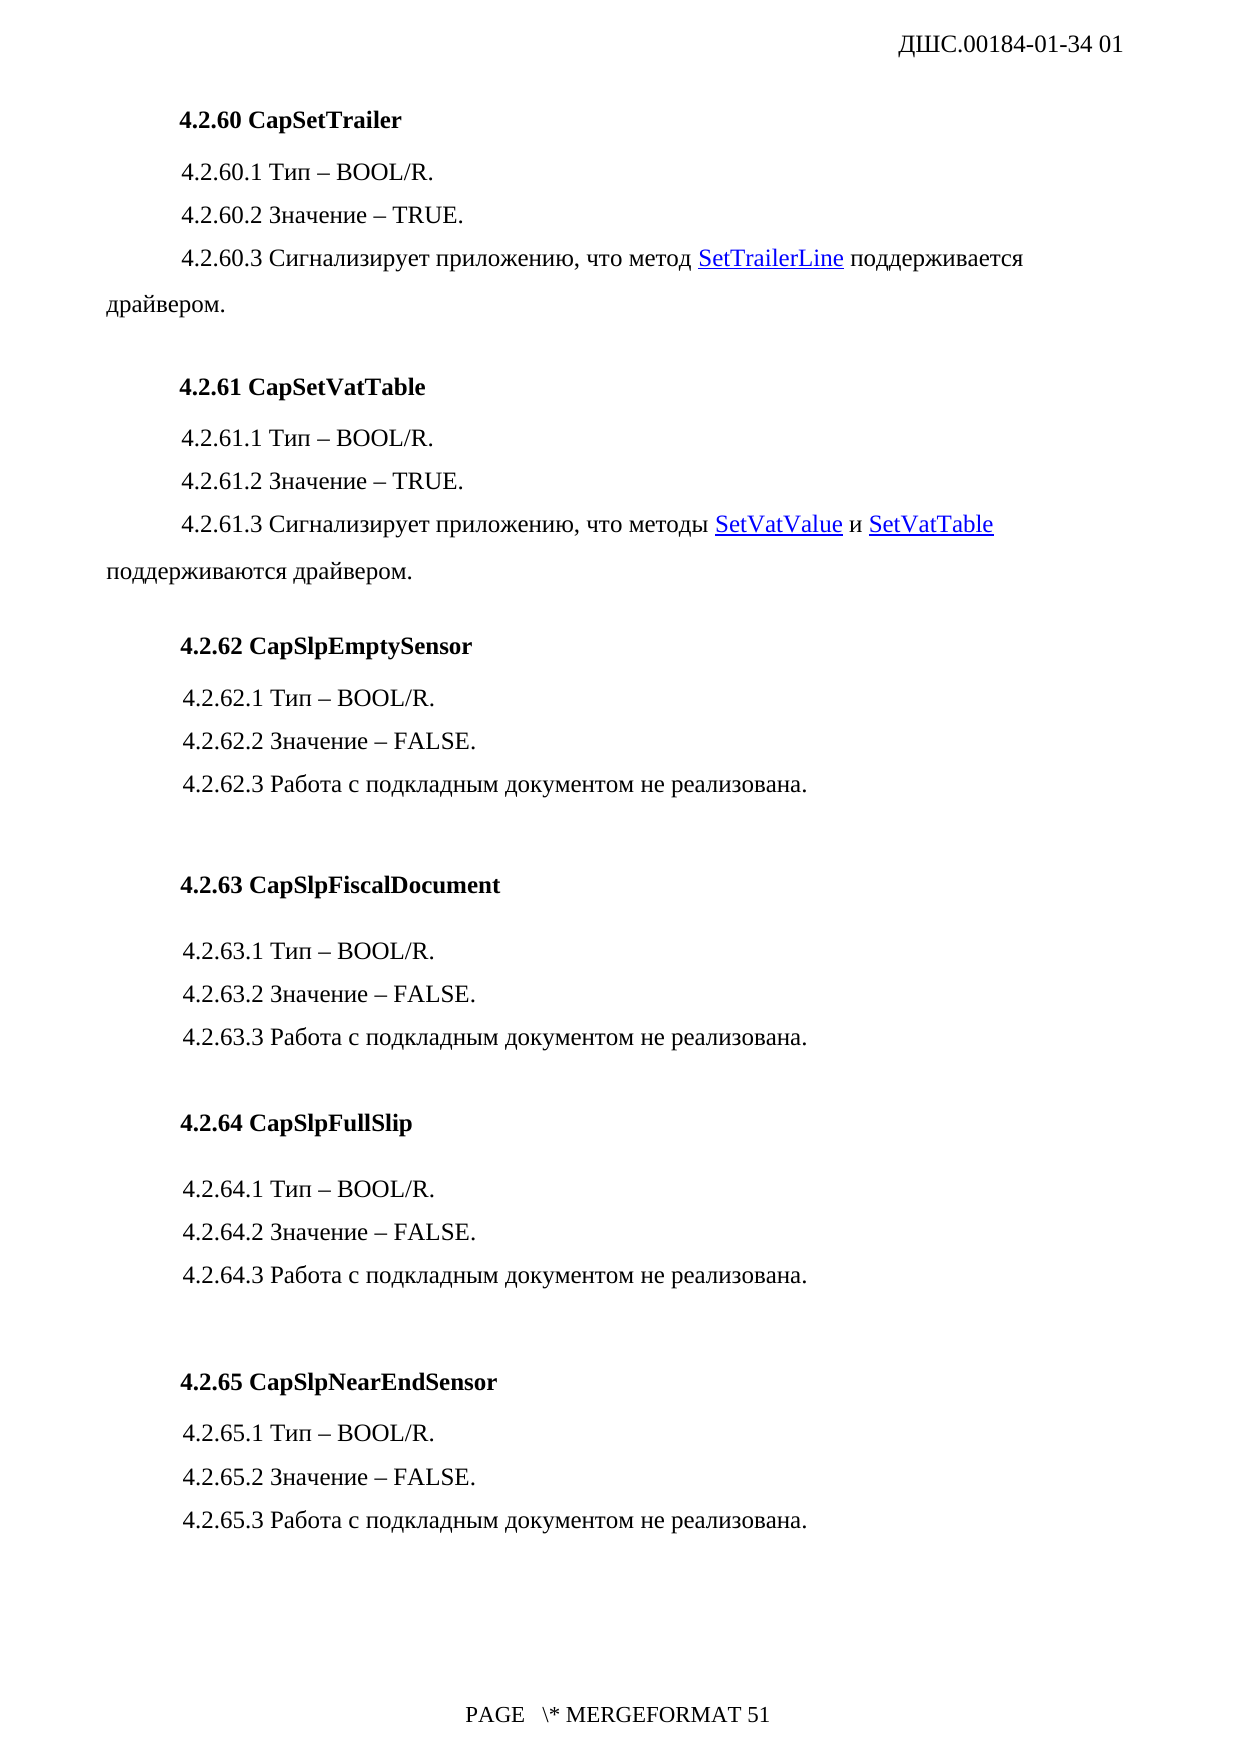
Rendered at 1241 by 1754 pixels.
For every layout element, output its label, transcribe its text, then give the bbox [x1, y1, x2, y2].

text 4.2.64.2 Значение – FALSE. [150, 1217, 1123, 1246]
text 4.2.65.3 Работа с подкладным документом не реализована. [150, 1505, 1123, 1533]
text 4.2.61.1 Тип – BOOL/R. [181, 423, 1123, 452]
text 4.2.63.3 Работа с подкладным документом не реализована. [150, 1022, 1123, 1051]
text 4.2.61 CapSetVatTable [179, 372, 1123, 400]
text 4.2.65.2 Значение – FALSE. [150, 1462, 1123, 1490]
text 4.2.60.3 Сигнализирует приложению, что метод SetTrailerLine поддерживается драйвером. [106, 243, 1123, 318]
text 4.2.62 CapSlpEmptySensor [148, 631, 1123, 660]
text 4.2.62.2 Значение – FALSE. [150, 726, 1123, 754]
text 4.2.64.3 Работа с подкладным документом не реализована. [150, 1260, 1123, 1289]
text 4.2.64.1 Тип – BOOL/R. [150, 1174, 1123, 1202]
text 4.2.61.2 Значение – TRUE. [181, 466, 1123, 495]
text 4.2.63.1 Тип – BOOL/R. [150, 936, 1123, 964]
text 4.2.65.1 Тип – BOOL/R. [150, 1418, 1123, 1447]
text 4.2.62.3 Работа с подкладным документом не реализована. [150, 769, 1123, 798]
text 4.2.63.2 Значение – FALSE. [150, 979, 1123, 1008]
text 4.2.64 CapSlpFullSlip [148, 1108, 1123, 1137]
text 4.2.65 CapSlpNearEndSensor [148, 1367, 1123, 1396]
text 4.2.60.1 Тип – BOOL/R. [181, 157, 1123, 185]
text 4.2.62.1 Тип – BOOL/R. [150, 683, 1123, 711]
text 4.2.60 CapSetTrailer [179, 105, 1123, 134]
text 4.2.60.2 Значение – TRUE. [181, 200, 1123, 228]
text 4.2.63 CapSlpFiscalDocument [148, 870, 1123, 899]
text 4.2.61.3 Сигнализирует приложению, что методы SetVatValue и SetVatTable поддерживаются драйвером. [106, 509, 1123, 585]
